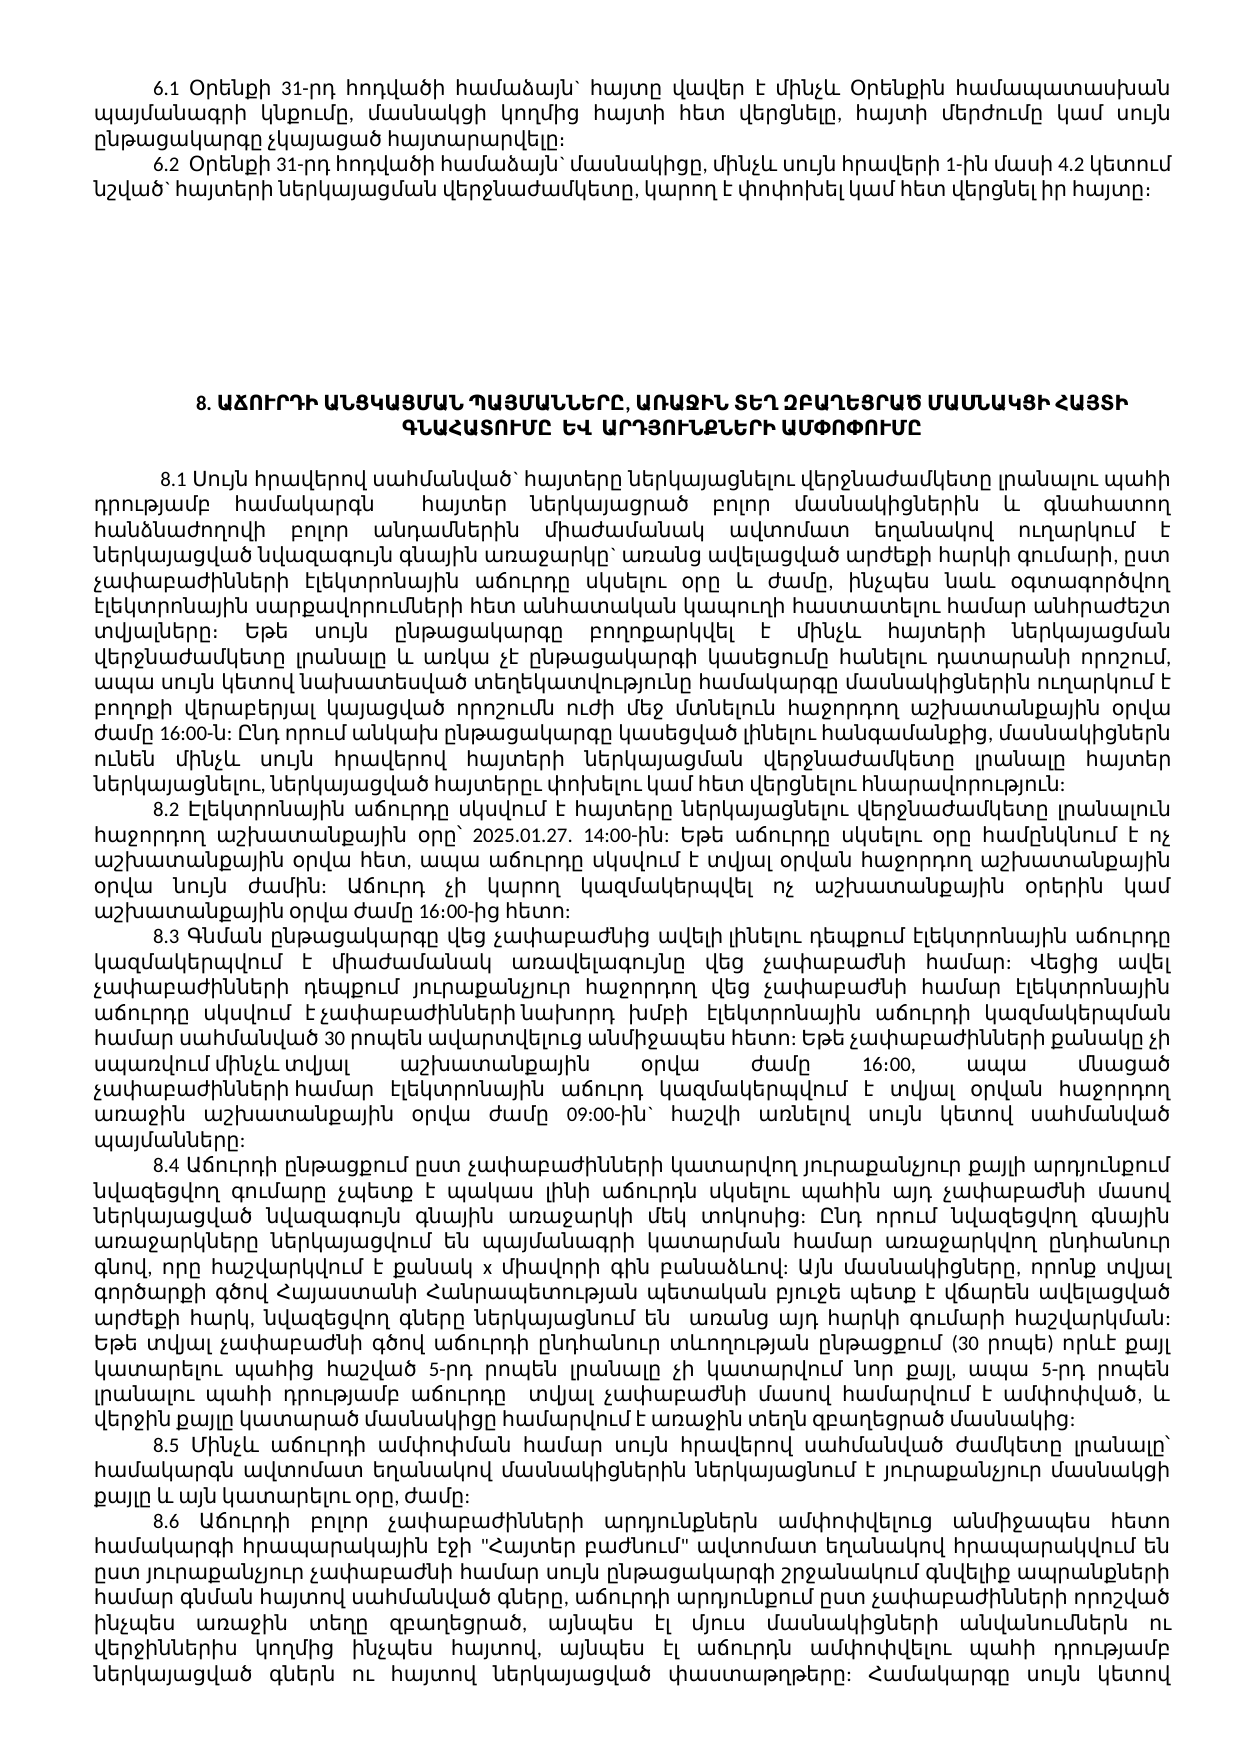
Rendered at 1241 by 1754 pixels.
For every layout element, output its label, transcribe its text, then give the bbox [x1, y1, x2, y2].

text 8.1 Սույն հրավերով սահմանված` հայտերը ներկայացնելու վերջնաժամկետը լրանալու պահի դրությամբ համակարգն հայտեր ներկայացրած բոլոր մասնակիցներին և գնահատող հանձնաժողովի բոլոր անդամներին միաժամանակ ավտոմատ եղանակով ուղարկում է ներկայացված նվազագույն գնային առաջարկը` առանց ավելացված արժեքի հարկի գումարի, ըստ չափաբաժինների էլեկտրոնային աճուրդը սկսելու օրը և ժամը, ինչպես նաև օգտագործվող էլեկտրոնային սարքավորումների հետ անհատական կապուղի հաստատելու համար անհրաժեշտ տվյալները։ Եթե սույն ընթացակարգը բողոքարկվել է մինչև հայտերի ներկայացման վերջնաժամկետը լրանալը և առկա չէ ընթացակարգի կասեցումը հանելու դատարանի որոշում, ապա սույն կետով նախատեսված տեղեկատվությունը համակարգը մասնակիցներին ուղարկում է բողոքի վերաբերյալ կայացված որոշումն ուժի մեջ մտնելուն հաջորդող աշխատանքային օրվա ժամը 16:00-ն: Ընդ որում անկախ ընթացակարգը կասեցված լինելու հանգամանքից, մասնակիցներն ունեն մինչև սույն հրավերով հայտերի ներկայացման վերջնաժամկետը լրանալը հայտեր ներկայացնելու, ներկայացված հայտերըւ փոխելու կամ հետ վերցնելու հնարավորություն: [94, 466, 1171, 797]
text 8.4 Աճուրդի ընթացքում ըստ չափաբաժինների կատարվող յուրաքանչյուր քայլի արդյունքում նվազեցվող գումարը չպետք է պակաս լինի աճուրդն սկսելու պահին այդ չափաբաժնի մասով ներկայացված նվազագույն գնային առաջարկի մեկ տոկոսից: Ընդ որում նվազեցվող գնային առաջարկները ներկայացվում են պայմանագրի կատարման համար առաջարկվող ընդհանուր գնով, որը հաշվարկվում է քանակ x միավորի գին բանաձևով: Այն մասնակիցները, որոնք տվյալ գործարքի գծով Հայաստանի Հանրապետության պետական բյուջե պետք է վճարեն ավելացված արժեքի հարկ, նվազեցվող գները ներկայացնում են առանց այդ հարկի գումարի հաշվարկման: Եթե տվյալ չափաբաժնի գծով աճուրդի ընդհանուր տևողության ընթացքում (30 րոպե) որևէ քայլ կատարելու պահից հաշված 5-րդ րոպեն լրանալը չի կատարվում նոր քայլ, ապա 5-րդ րոպեն լրանալու պահի դրությամբ աճուրդը տվյալ չափաբաժնի մասով համարվում է ամփոփված, և վերջին քայլը կատարած մասնակիցը համարվում է առաջին տեղն զբաղեցրած մասնակից: [94, 1152, 1171, 1432]
text 8.3 Գնման ընթացակարգը վեց չափաբաժնից ավելի լինելու դեպքում էլեկտրոնային աճուրդը կազմակերպվում է միաժամանակ առավելագույնը վեց չափաբաժնի համար: Վեցից ավել չափաբաժինների դեպքում յուրաքանչյուր հաջորդող վեց չափաբաժնի համար էլեկտրոնային աճուրդը սկսվում է չափաբաժինների նախորդ խմբի էլեկտրոնային աճուրդի կազմակերպման համար սահմանված 30 րոպեն ավարտվելուց անմիջապես հետո: Եթե չափաբաժինների քանակը չի սպառվում մինչև տվյալ աշխատանքային օրվա ժամը 16։00, ապա մնացած չափաբաժինների համար էլեկտրոնային աճուրդ կազմակերպվում է տվյալ օրվան հաջորդող առաջին աշխատանքային օրվա ժամը 09:00-ին` հաշվի առնելով սույն կետով սահմանված պայմանները: [94, 924, 1171, 1152]
text 6.1 Օրենքի 31-րդ հոդվածի համաձայն` հայտը վավեր է մինչև Օրենքին համապատասխան պայմանագրի կնքումը, մասնակցի կողմից հայտի հետ վերցնելը, հայտի մերժումը կամ սույն ընթացակարգը չկայացած հայտարարվելը։ [94, 75, 1171, 151]
text 8.2 Էլեկտրոնային աճուրդը սկսվում է հայտերը ներկայացնելու վերջնաժամկետը լրանալուն հաջորդող աշխատանքային օրը՝ 2025.01.27. 14:00 -ին: Եթե աճուրդը սկսելու օրը համընկնում է ոչ աշխատանքային օրվա հետ, ապա աճուրդը սկսվում է տվյալ օրվան հաջորդող աշխատանքային օրվա նույն ժամին: Աճուրդ չի կարող կազմակերպվել ոչ աշխատանքային օրերին կամ աշխատանքային օրվա ժամը 16։00-ից հետո: [94, 797, 1171, 924]
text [94, 1508, 1171, 1686]
text 6.2 Օրենքի 31-րդ հոդվածի համաձայն` մասնակիցը, մինչև սույն հրավերի 1-ին մասի 4.2 կետում նշված` հայտերի ներկայացման վերջնաժամկետը, կարող է փոփոխել կամ հետ վերցնել իր հայտը։ [94, 151, 1171, 202]
text 8. ԱՃՈՒՐԴԻ ԱՆՑԿԱՑՄԱՆ ՊԱՅՄԱՆՆԵՐԸ, ԱՌԱՋԻՆ ՏԵՂ ԶԲԱՂԵՑՐԱԾ ՄԱՍՆԱԿՑԻ ՀԱՅՏԻ [94, 390, 1171, 415]
text ԳՆԱՀԱՏՈՒՄԸ ԵՎ ԱՐԴՅՈՒՆՔՆԵՐԻ ԱՄՓՈՓՈՒՄԸ [94, 415, 1171, 441]
text 8.5 Մինչև աճուրդի ամփոփման համար սույն հրավերով սահմանված ժամկետը լրանալը՝ համակարգն ավտոմատ եղանակով մասնակիցներին ներկայացնում է յուրաքանչյուր մասնակցի քայլը և այն կատարելու օրը, ժամը: [94, 1432, 1171, 1508]
